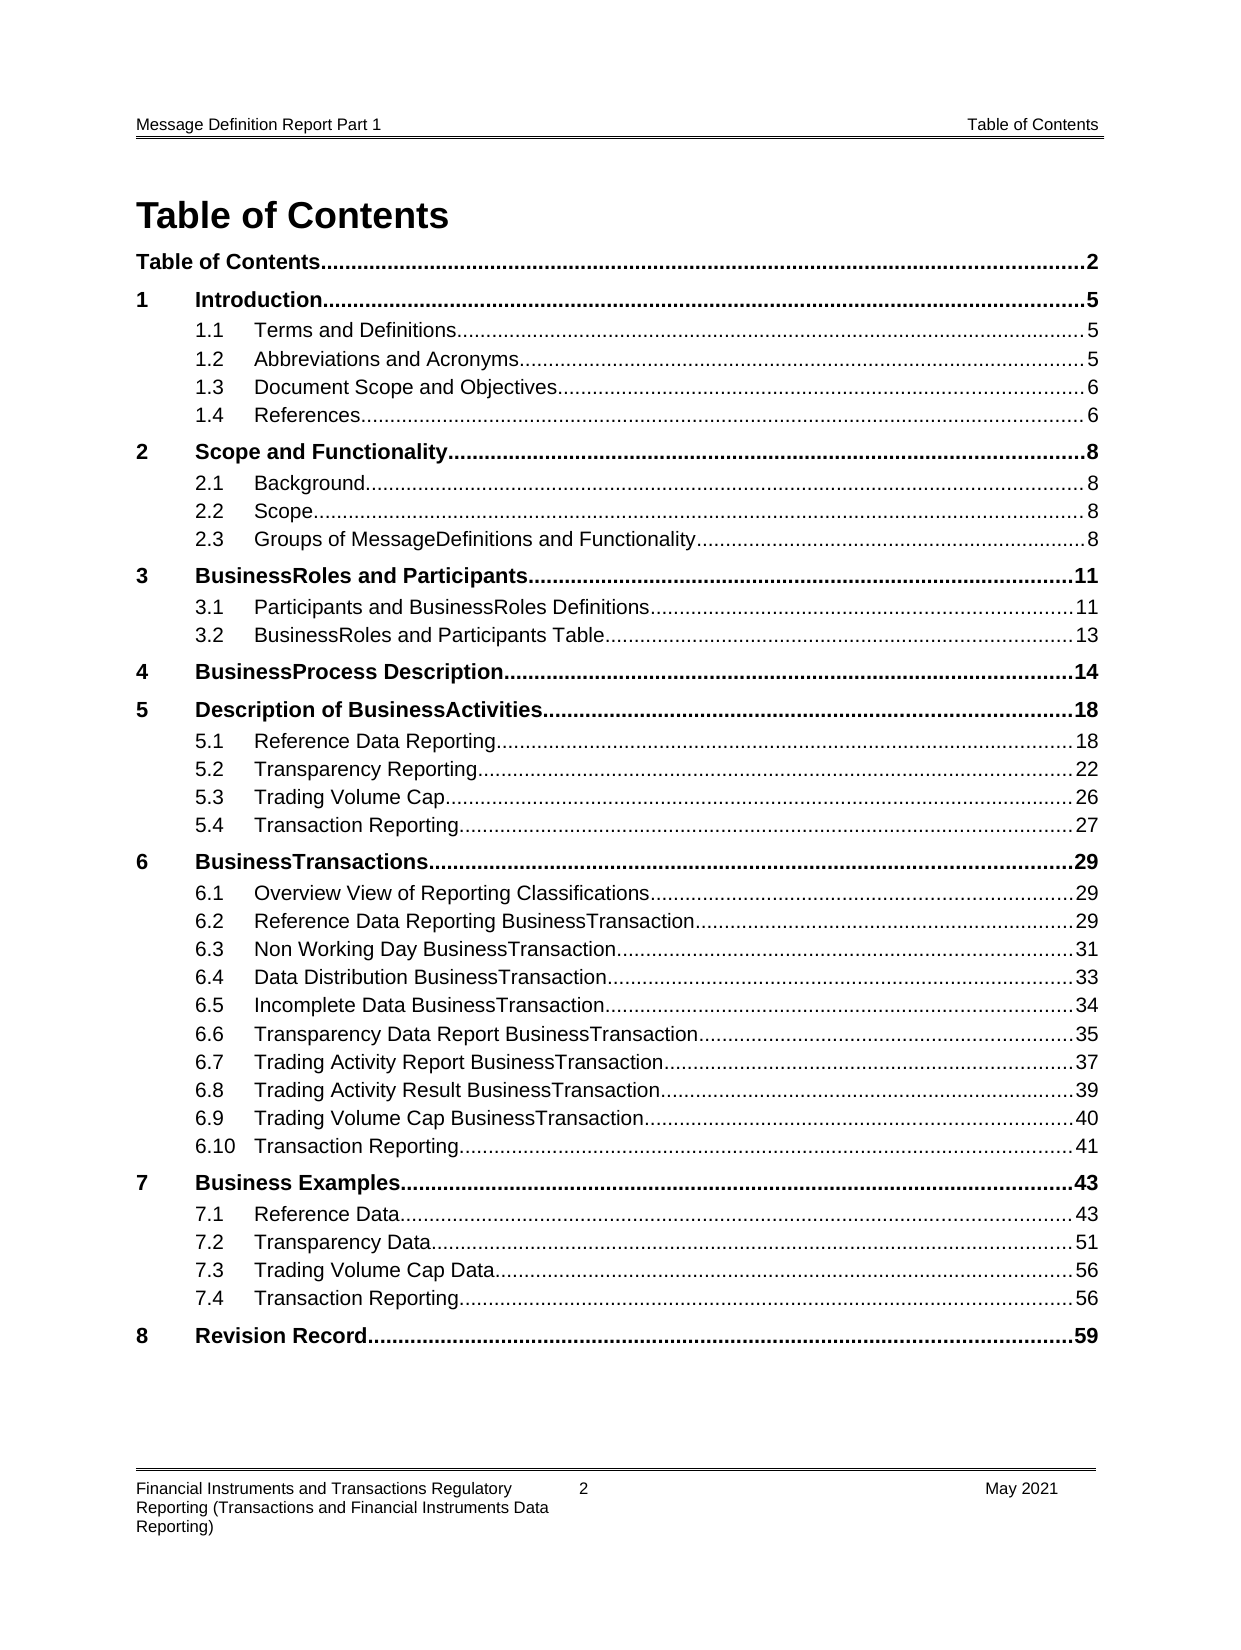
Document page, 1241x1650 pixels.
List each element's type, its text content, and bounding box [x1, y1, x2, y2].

text 6.7 Trading Activity Report BusinessTransaction 37 [195, 1049, 1104, 1073]
text 7.3 Trading Volume Cap Data 56 [195, 1258, 1104, 1282]
text 6.9 Trading Volume Cap BusinessTransaction 40 [195, 1106, 1104, 1130]
text 5 Description of BusinessActivities 18 [136, 697, 1104, 722]
text 6.2 Reference Data Reporting BusinessTransaction 29 [195, 909, 1104, 933]
text 6.5 Incomplete Data BusinessTransaction 34 [195, 993, 1104, 1017]
text 6.6 Transparency Data Report BusinessTransaction 35 [195, 1021, 1104, 1045]
text 5.2 Transparency Reporting 22 [195, 757, 1104, 781]
text 4 BusinessProcess Description 14 [136, 659, 1104, 684]
text 7 Business Examples 43 [136, 1170, 1104, 1196]
text 1.4 References 6 [195, 403, 1104, 427]
text 2.1 Background 8 [195, 471, 1104, 494]
text 6.4 Data Distribution BusinessTransaction 33 [195, 965, 1104, 989]
text 1.2 Abbreviations and Acronyms 5 [195, 346, 1104, 370]
text 2.3 Groups of MessageDefinitions and Functionality 8 [195, 527, 1104, 551]
text Table of Contents 2 [136, 249, 1104, 274]
text 3 BusinessRoles and Participants 11 [136, 563, 1104, 588]
text 1 Introduction 5 [136, 287, 1104, 312]
text 6.3 Non Working Day BusinessTransaction 31 [195, 937, 1104, 961]
text 5.3 Trading Volume Cap 26 [195, 785, 1104, 809]
text 8 Revision Record 59 [136, 1323, 1104, 1348]
text 5.4 Transaction Reporting 27 [195, 813, 1104, 837]
text 5.1 Reference Data Reporting 18 [195, 728, 1104, 752]
text 7.2 Transparency Data 51 [195, 1230, 1104, 1254]
subtitle Table of Contents [136, 193, 1104, 237]
text 3.2 BusinessRoles and Participants Table 13 [195, 623, 1104, 647]
text 7.4 Transaction Reporting 56 [195, 1286, 1104, 1310]
text 6.8 Trading Activity Result BusinessTransaction 39 [195, 1078, 1104, 1102]
text 6 BusinessTransactions 29 [136, 849, 1104, 874]
text 2.2 Scope 8 [195, 499, 1104, 523]
text 7.1 Reference Data 43 [195, 1202, 1104, 1226]
text 6.10 Transaction Reporting 41 [195, 1134, 1104, 1158]
text 3.1 Participants and BusinessRoles Definitions 11 [195, 595, 1104, 619]
text 6.1 Overview View of Reporting Classifications 29 [195, 881, 1104, 905]
text 1.3 Document Scope and Objectives 6 [195, 374, 1104, 398]
text 2 Scope and Functionality 8 [136, 439, 1104, 464]
text 1.1 Terms and Definitions 5 [195, 318, 1104, 342]
